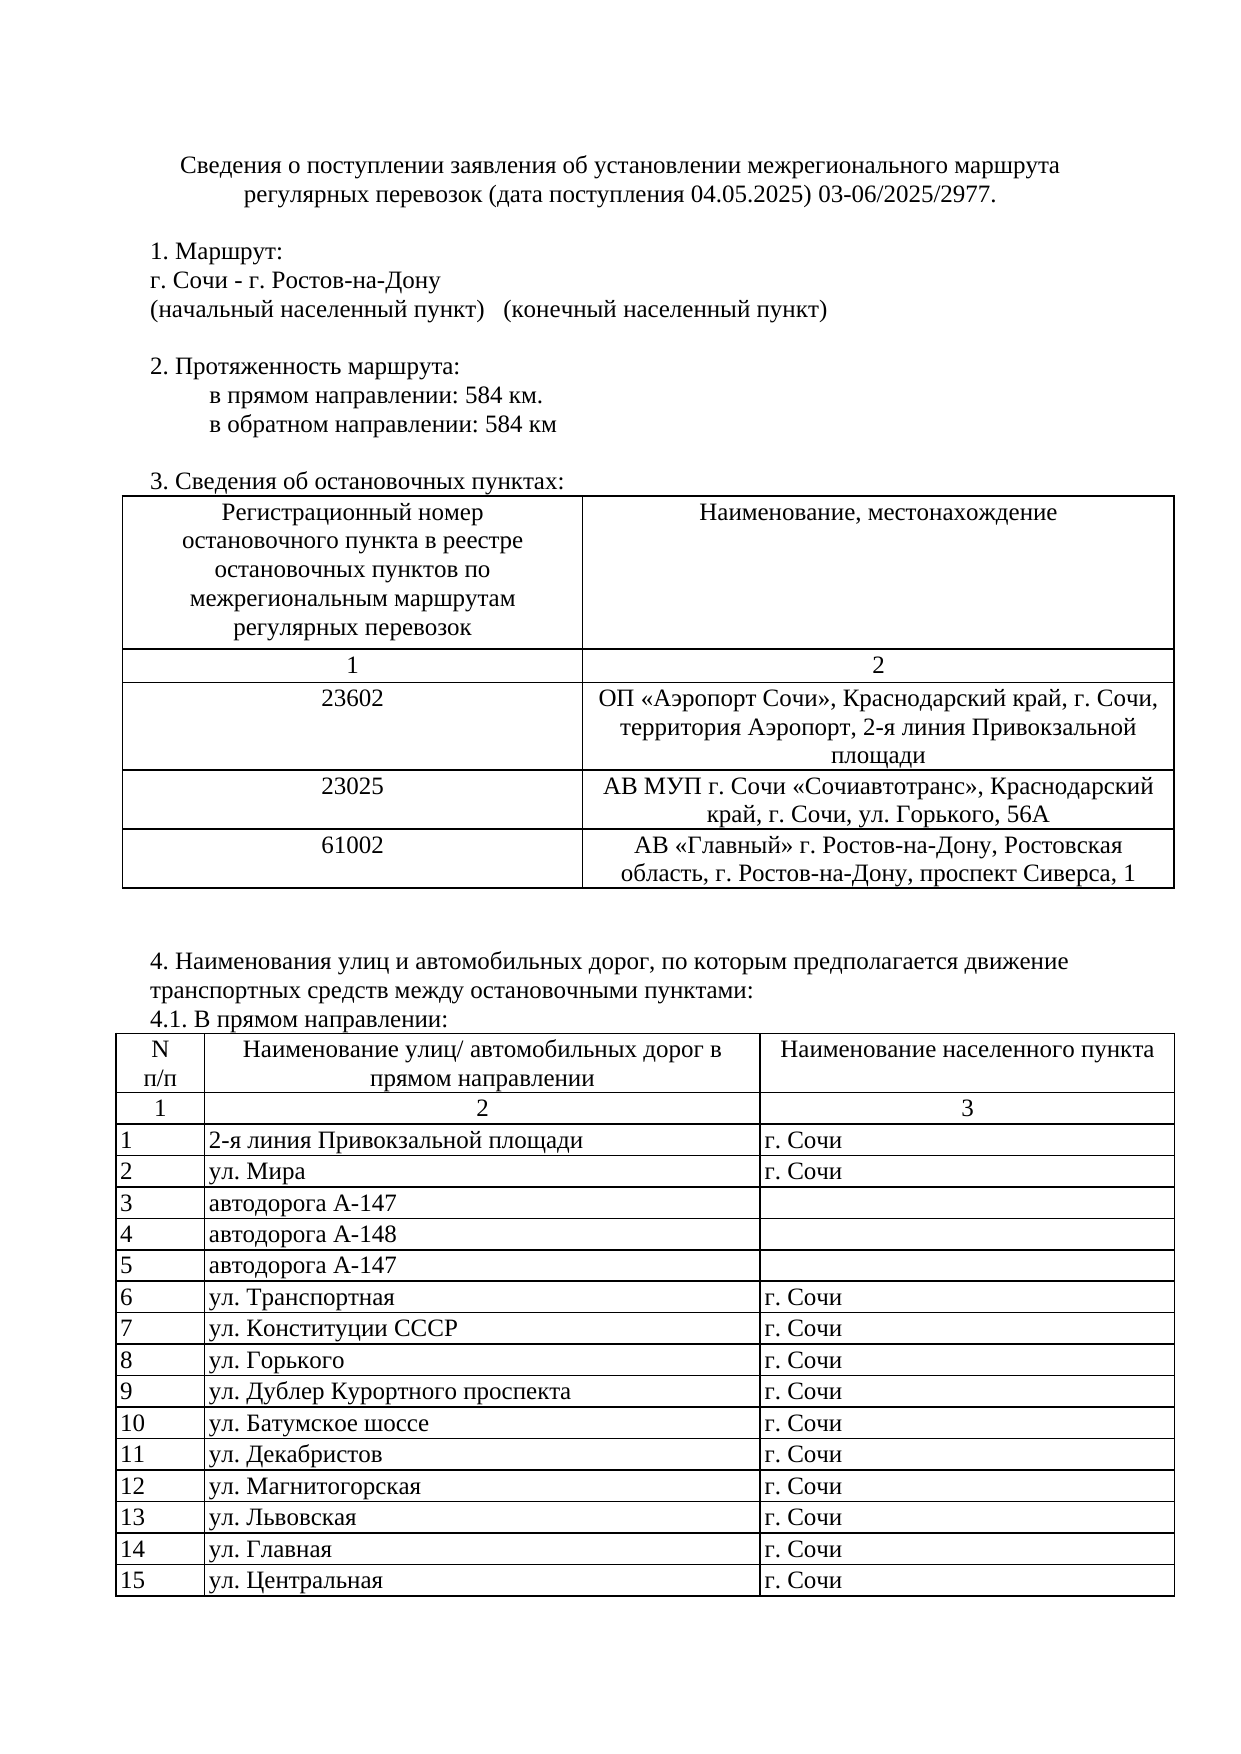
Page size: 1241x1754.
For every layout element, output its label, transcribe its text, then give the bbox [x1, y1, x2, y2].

table_cell 3 [117, 1188, 204, 1217]
table_cell 11 [117, 1439, 204, 1469]
table_cell ул. Конституции СССР [205, 1313, 759, 1343]
table_cell 2-я линия Привокзальной площади [205, 1125, 759, 1154]
table_cell ул. Мира [205, 1156, 759, 1186]
table_cell 4 [117, 1219, 204, 1249]
table_cell 23602 [123, 683, 582, 769]
table_cell ул. Горького [205, 1345, 759, 1375]
text 4. Наименования улиц и автомобильных дорог, по которым предполагается движение транспортных средств между остановочными пунктами: [150, 946, 1090, 1004]
table_cell 61002 [123, 830, 582, 887]
table_cell 13 [117, 1502, 204, 1532]
table_cell ул. Батумское шоссе [205, 1408, 759, 1438]
table_cell 12 [117, 1471, 204, 1501]
table_cell 10 [117, 1408, 204, 1438]
table_cell г. Сочи [761, 1376, 1174, 1406]
table_cell ул. Декабристов [205, 1439, 759, 1469]
table_cell г. Сочи [761, 1502, 1174, 1532]
table_cell 3 [761, 1093, 1174, 1123]
table_cell [761, 1219, 1174, 1249]
table_cell АВ «Главный» г. Ростов-на-Дону, Ростовская область, г. Ростов-на-Дону, проспект Сиверса, 1 [583, 830, 1173, 887]
table_cell г. Сочи [761, 1471, 1174, 1501]
table_header Наименование улиц/ автомобильных дорог в прямом направлении [205, 1034, 759, 1092]
table_cell 2 [205, 1093, 759, 1123]
table_cell автодорога А-147 [205, 1251, 759, 1280]
table_cell г. Сочи [761, 1565, 1174, 1595]
text Сведения о поступлении заявления об установлении межрегионального маршрута регулярных перевозок (дата поступления 04.05.2025) 03-06/2025/2977. [150, 150, 1090, 207]
table_header Регистрационный номер остановочного пункта в реестре остановочных пунктов по межрегиональным маршрутам регулярных перевозок [123, 497, 582, 648]
table_cell ул. Главная [205, 1534, 759, 1563]
table_cell [761, 1251, 1174, 1280]
table_cell [761, 1188, 1174, 1217]
table_cell 14 [117, 1534, 204, 1563]
table_cell 15 [117, 1565, 204, 1595]
table_cell 1 [117, 1125, 204, 1154]
text г. Сочи - г. Ростов-на-Дону [150, 265, 1090, 294]
table_cell 1 [123, 650, 582, 681]
text 1. Маршрут: [150, 236, 1090, 265]
table_cell г. Сочи [761, 1439, 1174, 1469]
text в обратном направлении: 584 км [150, 409, 1090, 437]
table_cell АВ МУП г. Сочи «Сочиавтотранс», Краснодарский край, г. Сочи, ул. Горького, 56А [583, 771, 1173, 828]
table_cell ул. Транспортная [205, 1282, 759, 1312]
table_cell г. Сочи [761, 1345, 1174, 1375]
table_cell ул. Дублер Курортного проспекта [205, 1376, 759, 1406]
table_header Наименование, местонахождение [583, 497, 1173, 648]
table_cell г. Сочи [761, 1282, 1174, 1312]
table_cell автодорога А-147 [205, 1188, 759, 1217]
text (начальный населенный пункт) (конечный населенный пункт) [150, 294, 1090, 322]
table_cell 8 [117, 1345, 204, 1375]
table_cell 1 [117, 1093, 204, 1123]
table_cell г. Сочи [761, 1156, 1174, 1186]
table_cell ул. Магнитогорская [205, 1471, 759, 1501]
table_cell г. Сочи [761, 1313, 1174, 1343]
text 2. Протяженность маршрута: [150, 351, 1090, 380]
table_cell ул. Центральная [205, 1565, 759, 1595]
table_header N п/п [117, 1034, 204, 1092]
table_cell г. Сочи [761, 1408, 1174, 1438]
table_cell 2 [117, 1156, 204, 1186]
table_cell г. Сочи [761, 1534, 1174, 1563]
table_cell автодорога А-148 [205, 1219, 759, 1249]
table_cell 9 [117, 1376, 204, 1406]
table_cell 6 [117, 1282, 204, 1312]
table_cell 7 [117, 1313, 204, 1343]
table_cell 23025 [123, 771, 582, 828]
text 4.1. В прямом направлении: [150, 1004, 1090, 1033]
table_header Наименование населенного пункта [761, 1034, 1174, 1092]
text 3. Сведения об остановочных пунктах: [150, 466, 1090, 495]
text в прямом направлении: 584 км. [150, 380, 1090, 409]
table_cell г. Сочи [761, 1125, 1174, 1154]
table_cell 2 [583, 650, 1173, 681]
table_cell ОП «Аэропорт Сочи», Краснодарский край, г. Сочи, территория Аэропорт, 2-я линия Привокзальной площади [583, 683, 1173, 769]
table_cell 5 [117, 1251, 204, 1280]
table_cell ул. Львовская [205, 1502, 759, 1532]
